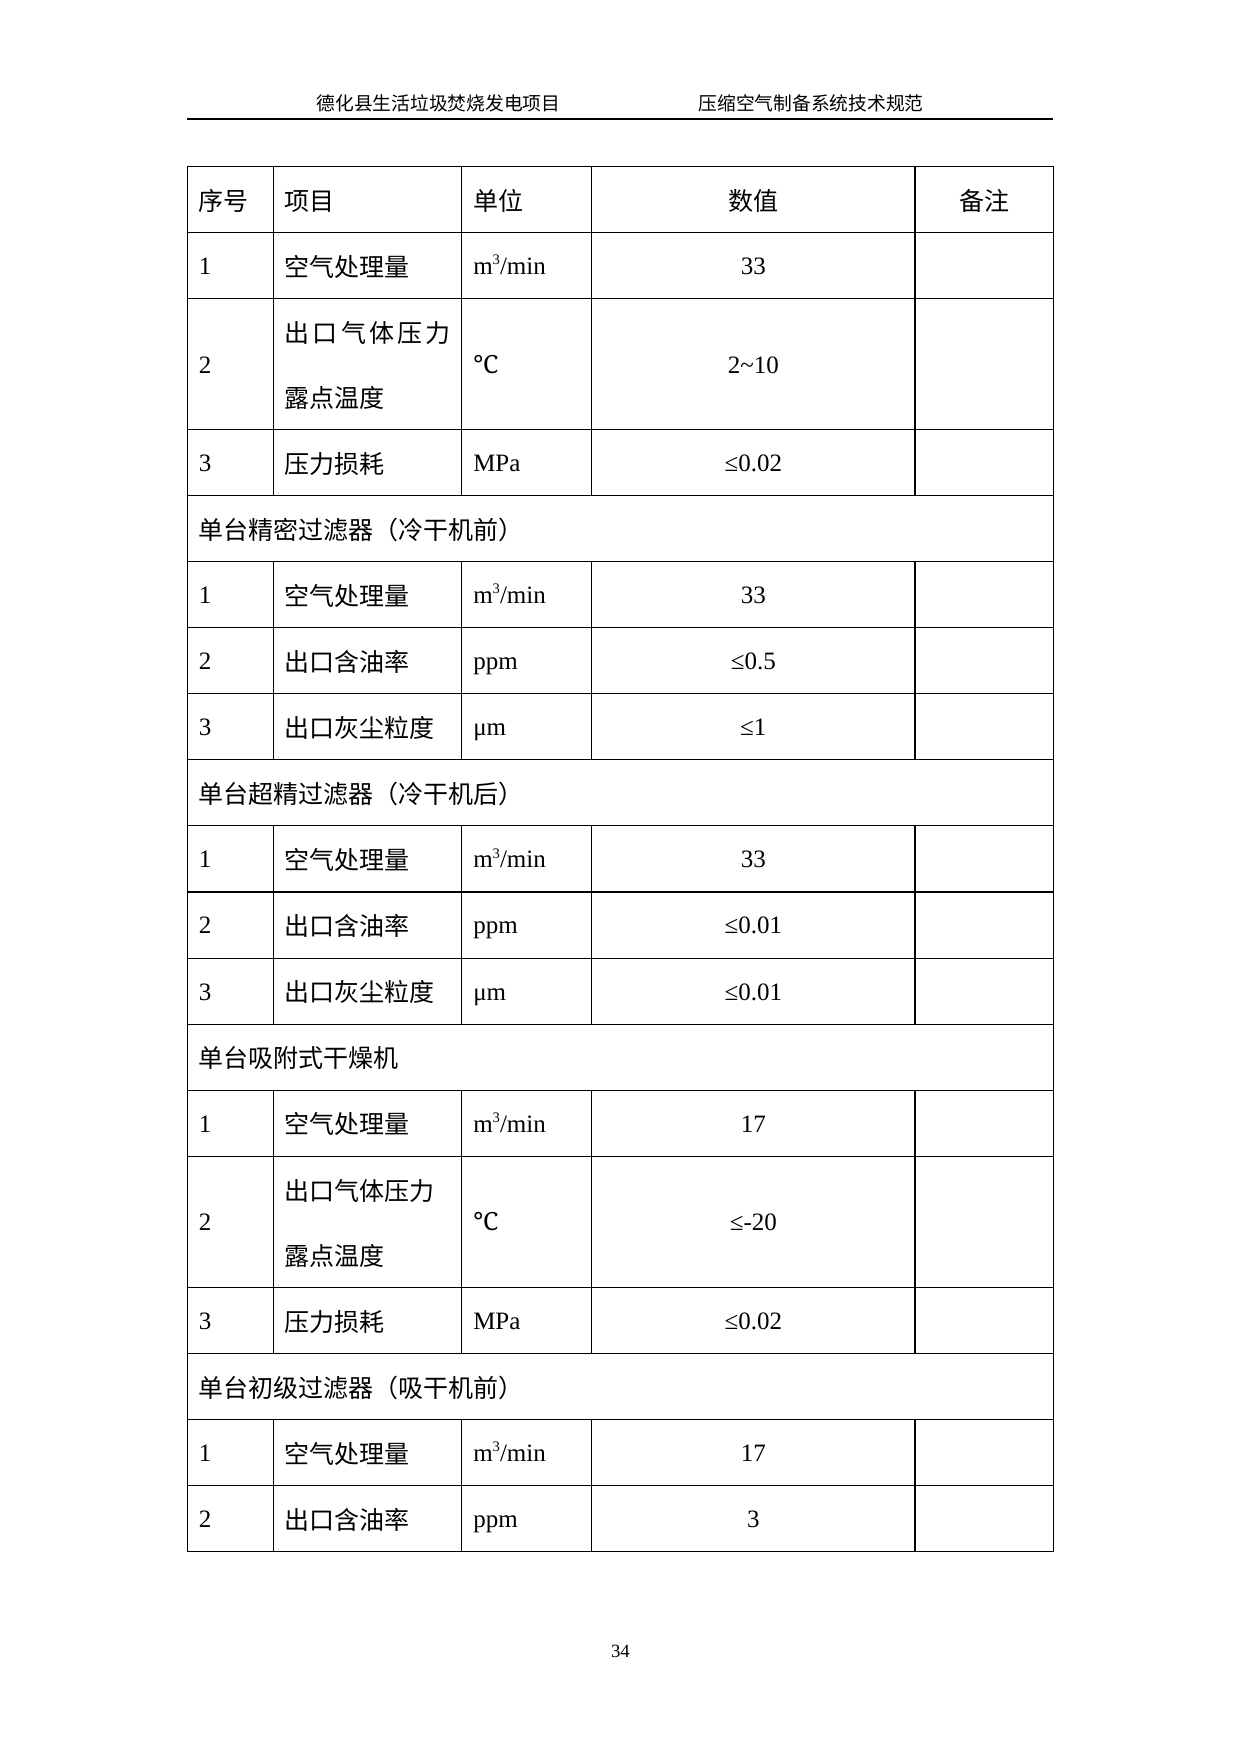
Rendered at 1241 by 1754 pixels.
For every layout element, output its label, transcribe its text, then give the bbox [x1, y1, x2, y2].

table_cell m3/min [462, 1420, 591, 1485]
table_cell ≤0.01 [592, 893, 914, 957]
table_cell 空气处理量 [274, 1420, 461, 1485]
table_cell μm [462, 694, 591, 759]
table_cell 出口气体压力露点温度 [274, 1157, 461, 1287]
table_cell 17 [592, 1091, 914, 1156]
table_cell ≤0.02 [592, 1288, 914, 1353]
table_cell 单台超精过滤器（冷干机后） [188, 760, 1053, 825]
table_cell μm [462, 959, 591, 1023]
table_cell 33 [592, 562, 914, 627]
table_cell 2 [188, 893, 273, 957]
table_cell 2 [188, 628, 273, 693]
table_cell 出口气体压力露点温度 [274, 299, 461, 429]
table_cell 空气处理量 [274, 1091, 461, 1156]
table_cell 2 [188, 1486, 273, 1551]
table_cell ≤-20 [592, 1157, 914, 1287]
table_cell 1 [188, 1091, 273, 1156]
table_cell ppm [462, 1486, 591, 1551]
table_cell m3/min [462, 233, 591, 298]
table_cell 2 [188, 299, 273, 429]
table_cell [916, 826, 1053, 891]
table_cell 17 [592, 1420, 914, 1485]
table_cell [916, 1288, 1053, 1353]
table_cell m3/min [462, 826, 591, 891]
table_cell 2 [188, 1157, 273, 1287]
table_cell 空气处理量 [274, 562, 461, 627]
table_cell 空气处理量 [274, 233, 461, 298]
table_cell ≤1 [592, 694, 914, 759]
table_header 序号 [188, 167, 273, 232]
table_cell 出口含油率 [274, 1486, 461, 1551]
table_cell ppm [462, 628, 591, 693]
table_cell 3 [592, 1486, 914, 1551]
table_cell 1 [188, 1420, 273, 1485]
table_cell 压力损耗 [274, 430, 461, 495]
table_cell ppm [462, 893, 591, 957]
table_cell ≤0.01 [592, 959, 914, 1023]
table_header 数值 [592, 167, 914, 232]
table_cell [916, 562, 1053, 627]
table_cell [916, 1157, 1053, 1287]
table_cell [916, 430, 1053, 495]
table_cell 单台吸附式干燥机 [188, 1025, 1053, 1089]
table_cell ≤0.02 [592, 430, 914, 495]
table_cell MPa [462, 1288, 591, 1353]
table_cell 33 [592, 233, 914, 298]
table_cell 1 [188, 562, 273, 627]
table_cell [916, 1420, 1053, 1485]
table_cell [916, 1486, 1053, 1551]
table_cell [916, 694, 1053, 759]
table_cell [916, 233, 1053, 298]
table_cell MPa [462, 430, 591, 495]
table_cell ≤0.5 [592, 628, 914, 693]
table_cell 3 [188, 694, 273, 759]
table_cell 3 [188, 1288, 273, 1353]
table_cell [916, 299, 1053, 429]
table_cell 1 [188, 233, 273, 298]
table_cell 1 [188, 826, 273, 891]
table_cell 出口灰尘粒度 [274, 959, 461, 1023]
table_cell 3 [188, 430, 273, 495]
table_cell [916, 959, 1053, 1023]
table_cell ℃ [462, 1157, 591, 1287]
table_cell [916, 1091, 1053, 1156]
table_header 备注 [916, 167, 1053, 232]
table_cell [916, 893, 1053, 957]
table_header 项目 [274, 167, 461, 232]
table_cell 单台精密过滤器（冷干机前） [188, 496, 1053, 561]
table_cell 出口含油率 [274, 893, 461, 957]
table_cell 出口含油率 [274, 628, 461, 693]
table_cell 3 [188, 959, 273, 1023]
table_cell 33 [592, 826, 914, 891]
table_cell 空气处理量 [274, 826, 461, 891]
table_cell 压力损耗 [274, 1288, 461, 1353]
table_cell 单台初级过滤器（吸干机前） [188, 1354, 1053, 1419]
table_header 单位 [462, 167, 591, 232]
table_cell ℃ [462, 299, 591, 429]
table_cell [916, 628, 1053, 693]
table_cell m3/min [462, 1091, 591, 1156]
table_cell 2~10 [592, 299, 914, 429]
table_cell 出口灰尘粒度 [274, 694, 461, 759]
table_cell m3/min [462, 562, 591, 627]
